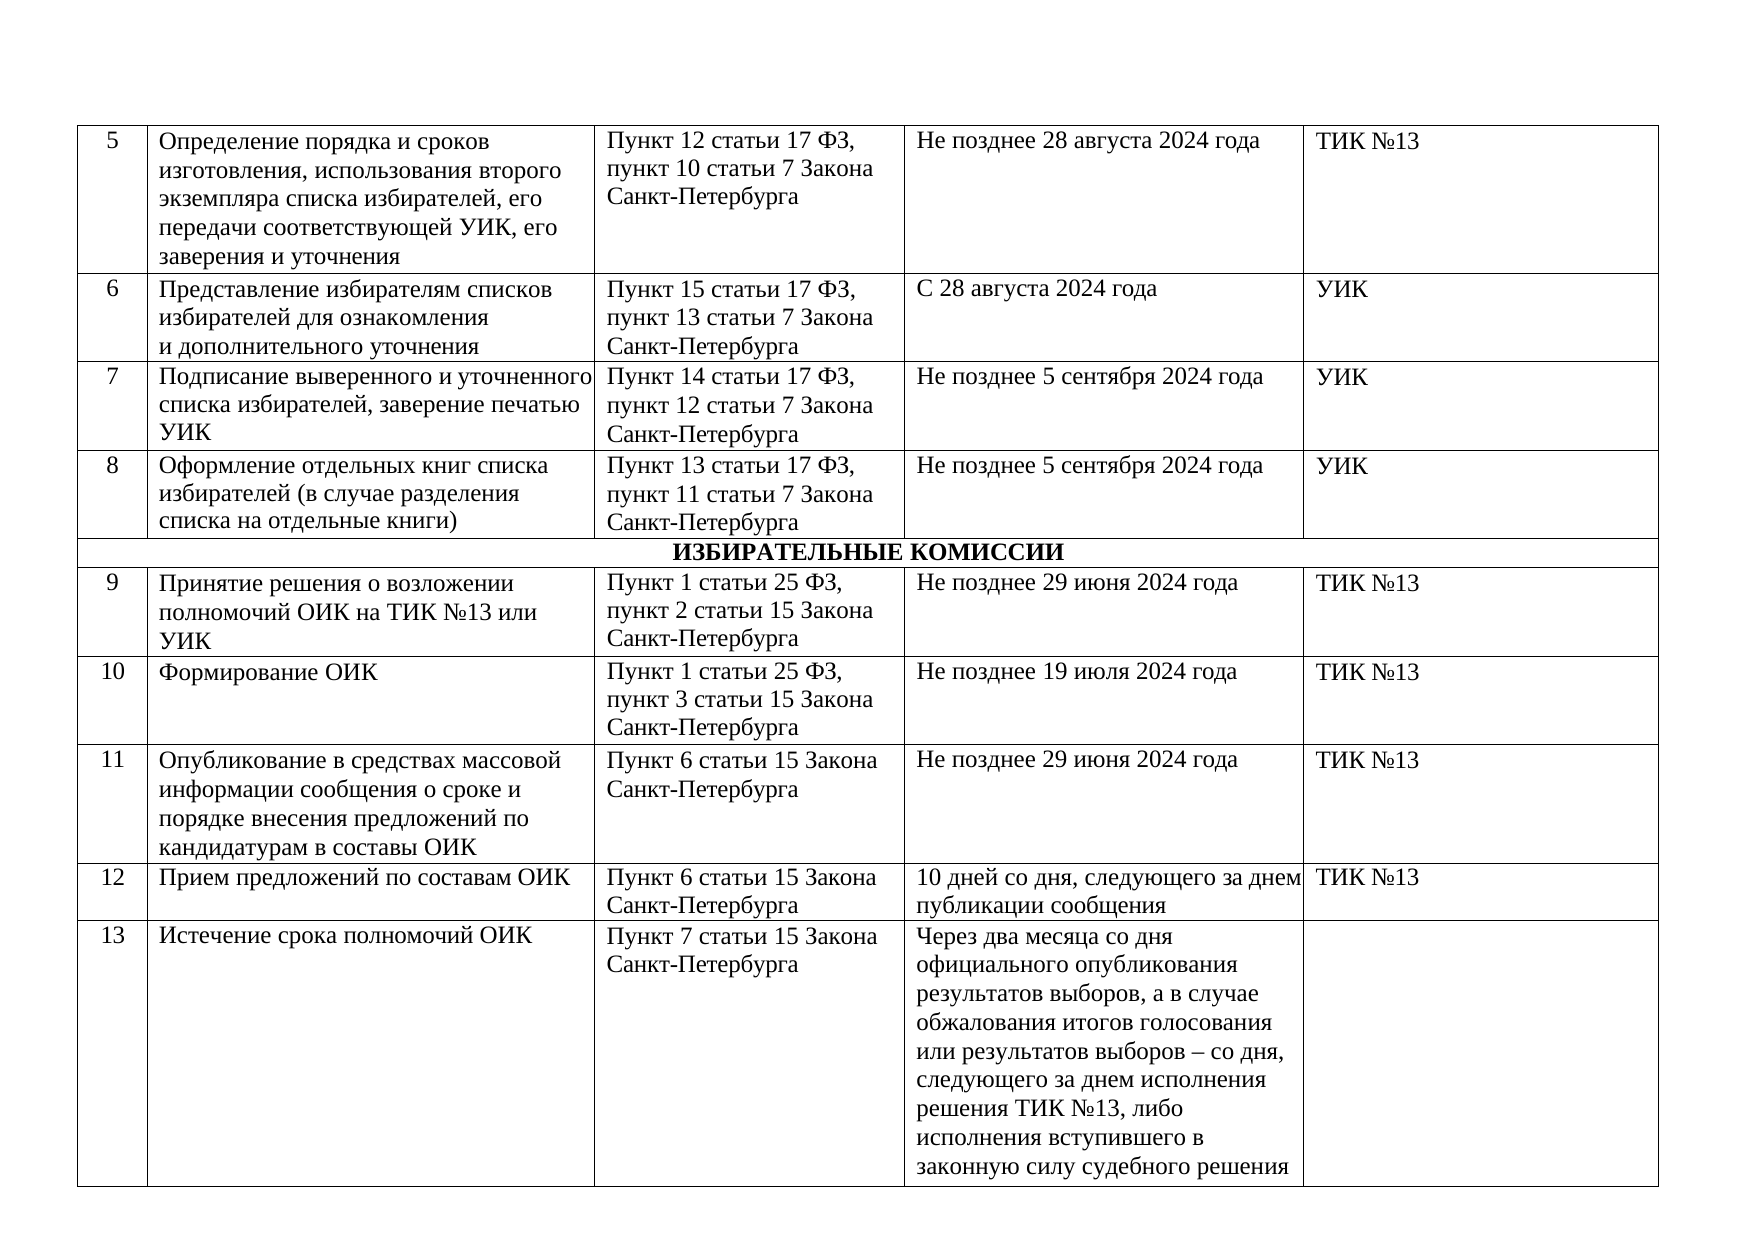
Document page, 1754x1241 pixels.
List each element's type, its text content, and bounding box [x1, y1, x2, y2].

table_cell 10 дней со дня, следующего за днем публикации сообщения [905, 864, 1303, 920]
table_cell 13 [78, 921, 147, 1186]
table_cell Пункт 14 статьи 17 ФЗ, пункт 12 статьи 7 Закона Санкт-Петербурга [595, 362, 904, 450]
table_cell Пункт 1 статьи 25 ФЗ, пункт 3 статьи 15 Закона Санкт-Петербурга [595, 657, 904, 744]
table_cell 6 [78, 274, 147, 361]
table_cell Опубликование в средствах массовой информации сообщения о сроке и порядке внесения предложений по кандидатурам в составы ОИК [148, 745, 594, 862]
table_cell Пункт 6 статьи 15 Закона Санкт-Петербурга [595, 745, 904, 862]
table_cell Пункт 13 статьи 17 ФЗ, пункт 11 статьи 7 Закона Санкт-Петербурга [595, 451, 904, 538]
table_cell УИК [1304, 274, 1658, 361]
table_cell С 28 августа 2024 года [905, 274, 1303, 361]
table_cell Пункт 1 статьи 25 ФЗ, пункт 2 статьи 15 Закона Санкт-Петербурга [595, 568, 904, 656]
table_cell 11 [78, 745, 147, 862]
table_cell Представление избирателям списков избирателей для ознакомления и дополнительного уточнения [148, 274, 594, 361]
table_cell 9 [78, 568, 147, 656]
table_cell 8 [78, 451, 147, 538]
table_cell Не позднее 19 июля 2024 года [905, 657, 1303, 744]
table_cell Оформление отдельных книг списка избирателей (в случае разделения списка на отдельные книги) [148, 451, 594, 538]
table_cell Пункт 12 статьи 17 ФЗ, пункт 10 статьи 7 Закона Санкт-Петербурга [595, 126, 904, 273]
table_cell 5 [78, 126, 147, 273]
table_cell [1304, 921, 1658, 1186]
table_cell ТИК №13 [1304, 657, 1658, 744]
table_cell Не позднее 5 сентября 2024 года [905, 451, 1303, 538]
table_cell 12 [78, 864, 147, 920]
table_cell УИК [1304, 451, 1658, 538]
table_cell Подписание выверенного и уточненного списка избирателей, заверение печатью УИК [148, 362, 594, 450]
table_cell 7 [78, 362, 147, 450]
table_cell ТИК №13 [1304, 864, 1658, 920]
table_cell Определение порядка и сроков изготовления, использования второго экземпляра списка избирателей, его передачи соответствующей УИК, его заверения и уточнения [148, 126, 594, 273]
table_cell Не позднее 5 сентября 2024 года [905, 362, 1303, 450]
table_cell Формирование ОИК [148, 657, 594, 744]
table_cell Прием предложений по составам ОИК [148, 864, 594, 920]
table_cell Пункт 15 статьи 17 ФЗ, пункт 13 статьи 7 Закона Санкт-Петербурга [595, 274, 904, 361]
table_cell Принятие решения о возложении полномочий ОИК на ТИК №13 или УИК [148, 568, 594, 656]
table_cell 10 [78, 657, 147, 744]
table_cell Истечение срока полномочий ОИК [148, 921, 594, 1186]
table_cell Не позднее 28 августа 2024 года [905, 126, 1303, 273]
table_cell УИК [1304, 362, 1658, 450]
table_cell ТИК №13 [1304, 126, 1658, 273]
table_cell Не позднее 29 июня 2024 года [905, 568, 1303, 656]
table_cell ТИК №13 [1304, 745, 1658, 862]
table_cell Пункт 6 статьи 15 Закона Санкт-Петербурга [595, 864, 904, 920]
table_cell Пункт 7 статьи 15 Закона Санкт-Петербурга [595, 921, 904, 1186]
table_cell ТИК №13 [1304, 568, 1658, 656]
table_cell Не позднее 29 июня 2024 года [905, 745, 1303, 862]
table_cell Через два месяца со дня официального опубликования результатов выборов, а в случае обжалования итогов голосования или результатов выборов – со дня, следующего за днем исполнения решения ТИК №13, либо исполнения вступившего в законную силу судебного решения [905, 921, 1303, 1186]
table_cell ИЗБИРАТЕЛЬНЫЕ КОМИССИИ [78, 539, 1658, 567]
